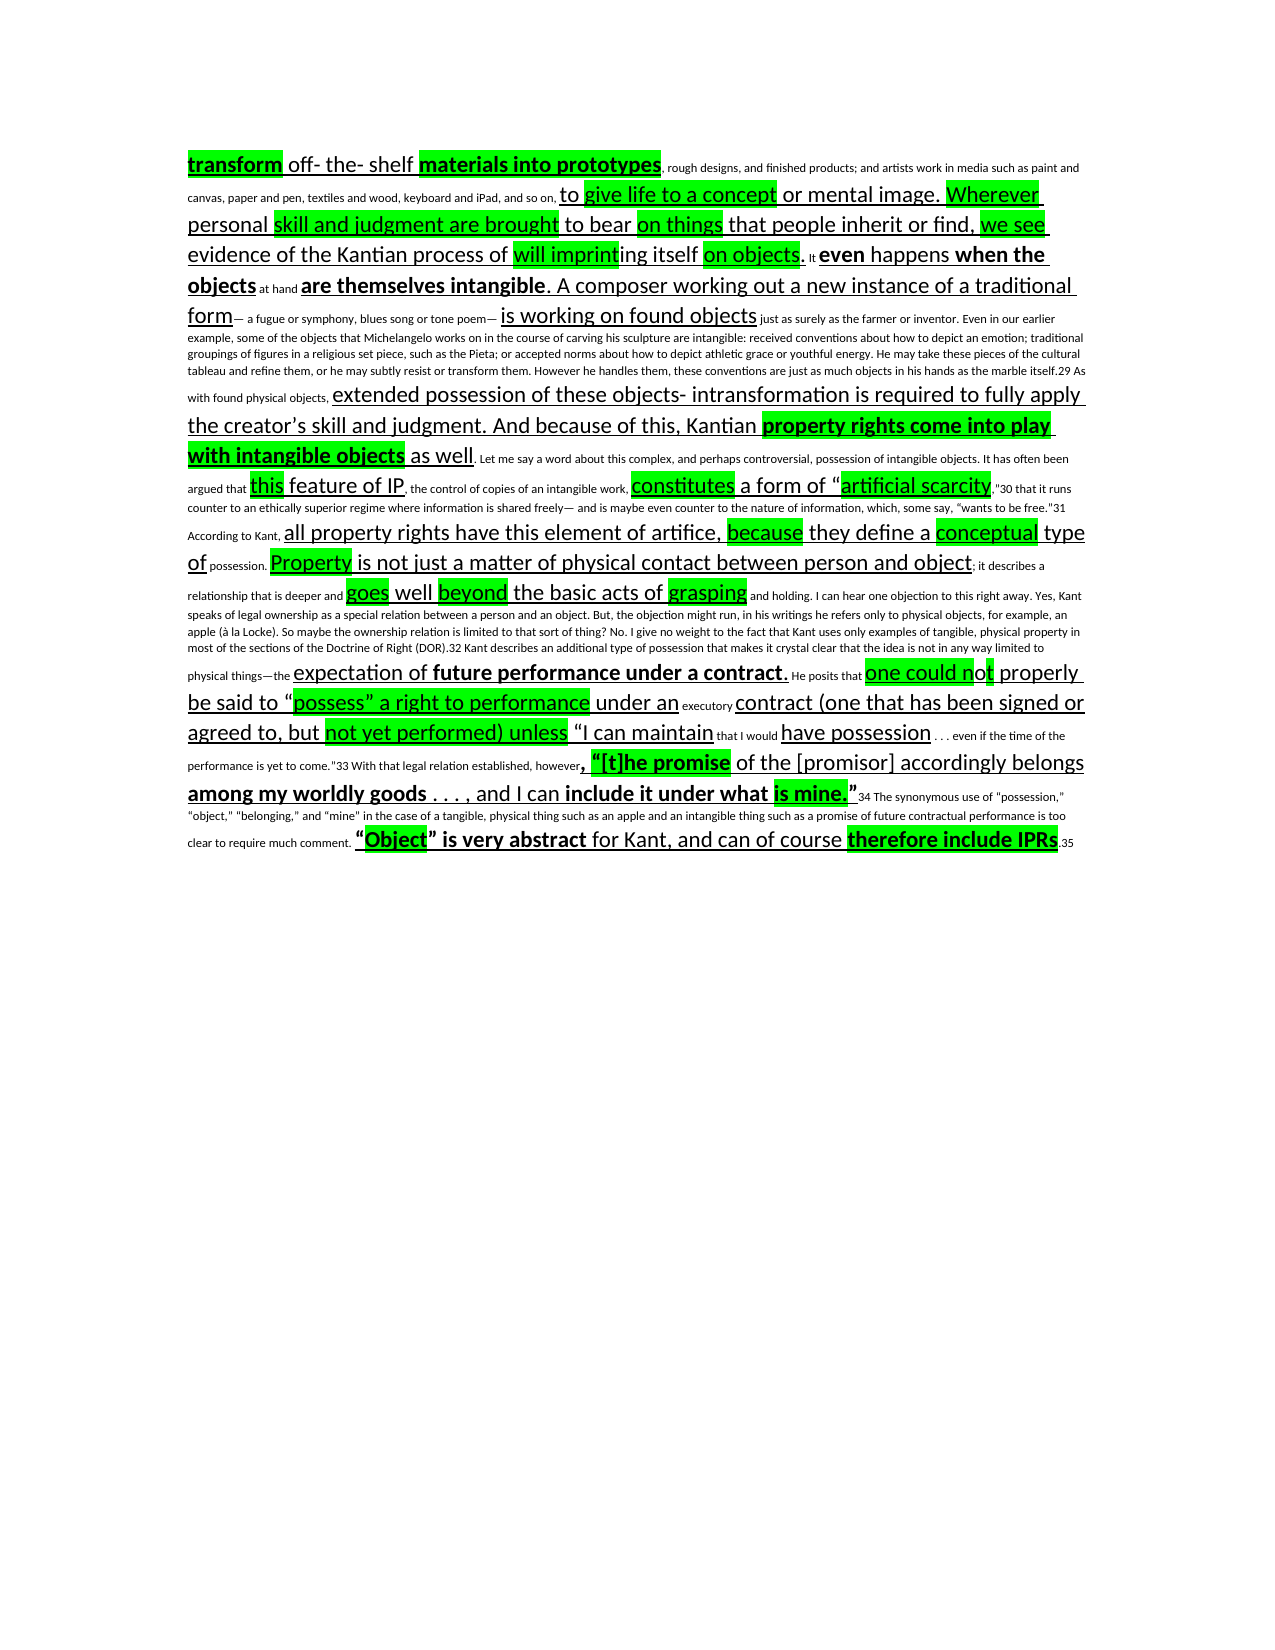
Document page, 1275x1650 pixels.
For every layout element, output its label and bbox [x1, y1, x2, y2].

text [187, 150, 1087, 853]
